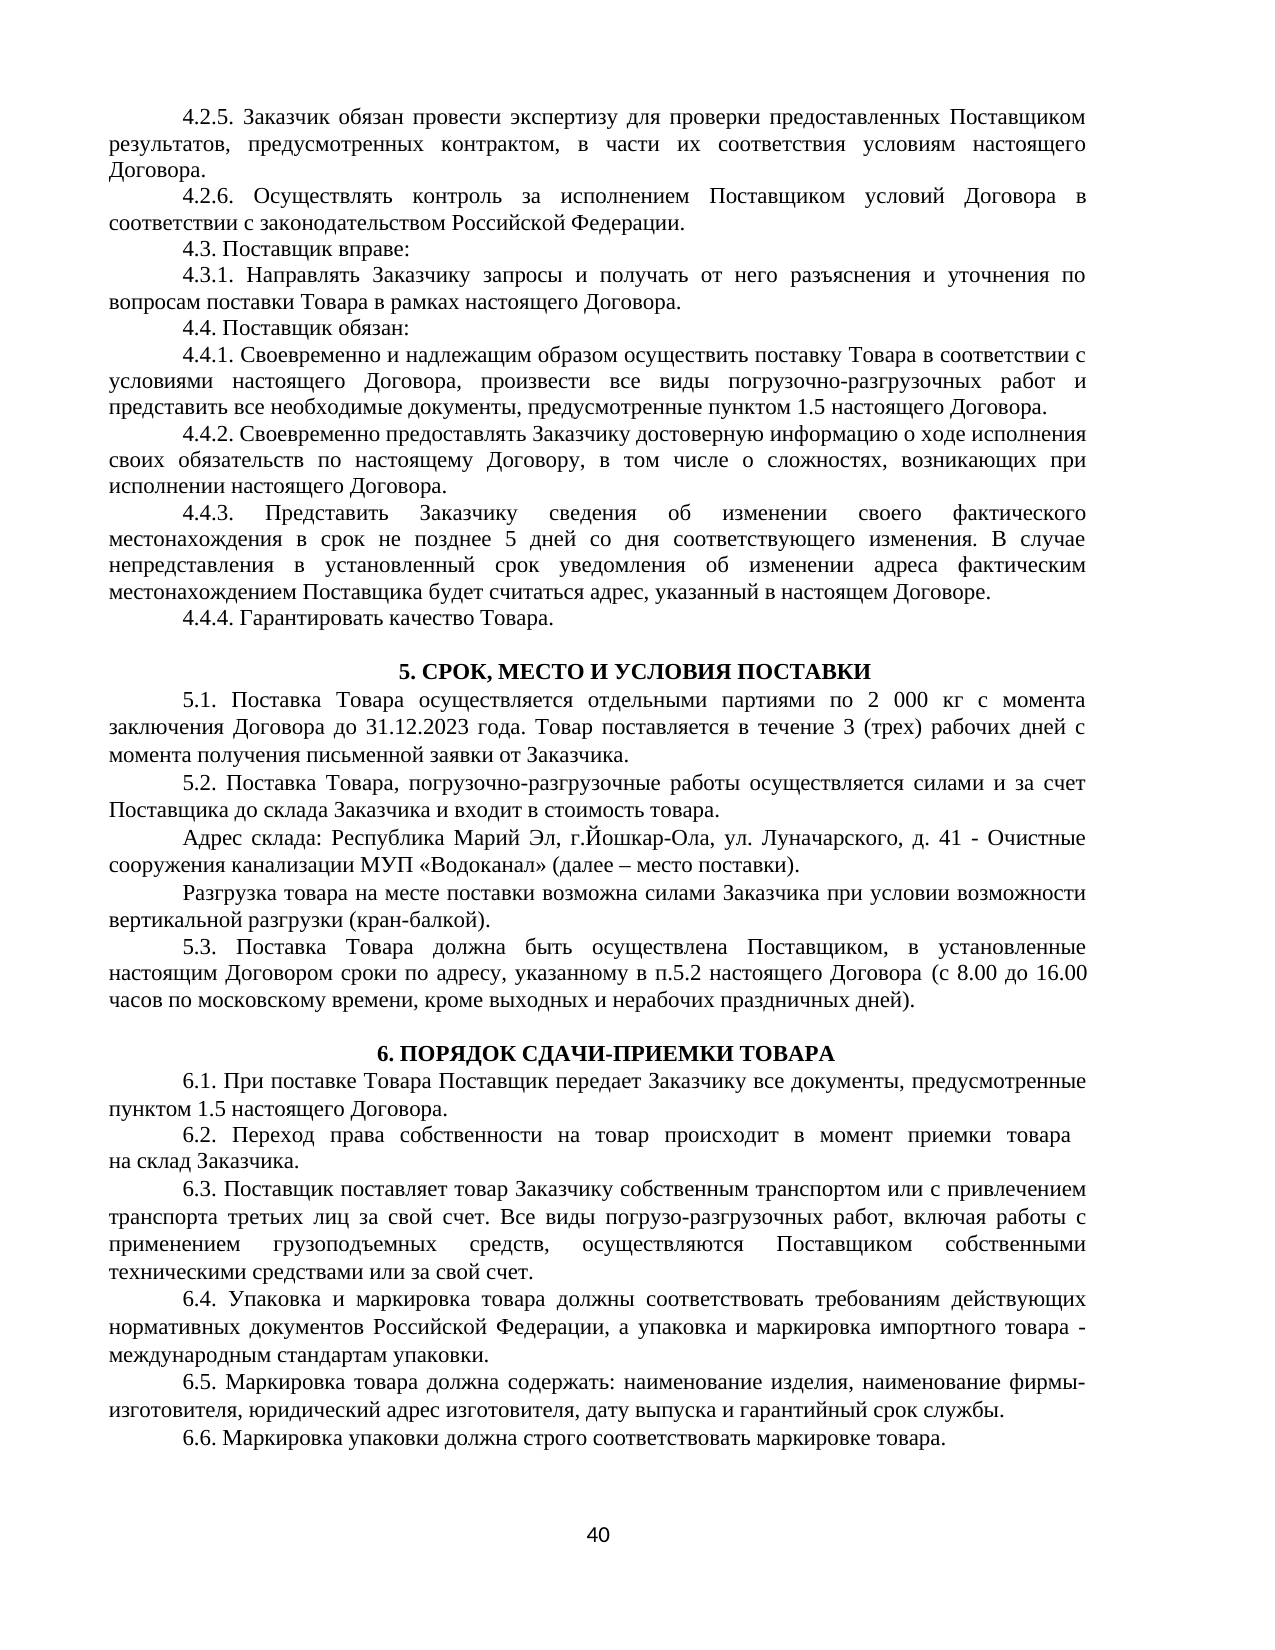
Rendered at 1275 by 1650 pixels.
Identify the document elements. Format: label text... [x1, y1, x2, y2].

text 6. ПОРЯДОК СДАЧИ-ПРИЕМКИ ТОВАРА [108, 1038, 1087, 1066]
text 5.3. Поставка Товара должна быть осуществлена Поставщиком, в установленные настоящим Договором сроки по адресу, указанному в п.5.2 настоящего Договора (с 8.00 до 16.00 часов по московскому времени, кроме выходных и нерабочих праздничных дней). [108, 933, 1087, 1012]
text 4.2.6. Осуществлять контроль за исполнением Поставщиком условий Договора в соответствии с законодательством Российской Федерации. [108, 182, 1087, 235]
text 5.1. Поставка Товара осуществляется отдельными партиями по 2 000 кг с момента заключения Договора до 31.12.2023 года. Товар поставляется в течение 3 (трех) рабочих дней с момента получения письменной заявки от Заказчика. [108, 684, 1087, 767]
text Адрес склада: Республика Марий Эл, г.Йошкар-Ола, ул. Луначарского, д. 41 - Очистные сооружения канализации МУП «Водоканал» (далее – место поставки). [108, 822, 1087, 878]
text 4.4.4. Гарантировать качество Товара. [108, 604, 1087, 631]
text 4.4.3. Представить Заказчику сведения об изменении своего фактического местонахождения в срок не позднее 5 дней со дня соответствующего изменения. В случае непредставления в установленный срок уведомления об изменении адреса фактическим местонахождением Поставщика будет считаться адрес, указанный в настоящем Договоре. [108, 499, 1087, 604]
text 6.2. Переход права собственности на товар происходит в момент приемки товара на склад Заказчика. [108, 1121, 1087, 1174]
text 5.2. Поставка Товара, погрузочно-разгрузочные работы осуществляется силами и за счет Поставщика до склада Заказчика и входит в стоимость товара. [108, 767, 1087, 822]
text 4.4.2. Своевременно предоставлять Заказчику достоверную информацию о ходе исполнения своих обязательств по настоящему Договору, в том числе о сложностях, возникающих при исполнении настоящего Договора. [108, 420, 1087, 499]
text 4.3. Поставщик вправе: [108, 235, 1087, 262]
text 6.5. Маркировка товара должна содержать: наименование изделия, наименование фирмы- изготовителя, юридический адрес изготовителя, дату выпуска и гарантийный срок службы. [108, 1367, 1087, 1422]
text 4.2.5. Заказчик обязан провести экспертизу для проверки предоставленных Поставщиком результатов, предусмотренных контрактом, в части их соответствия условиям настоящего Договора. [108, 103, 1087, 182]
text 6.3. Поставщик поставляет товар Заказчику собственным транспортом или с привлечением транспорта третьих лиц за свой счет. Все виды погрузо-разгрузочных работ, включая работы с применением грузоподъемных средств, осуществляются Поставщиком собственными техническими средствами или за свой счет. [108, 1174, 1087, 1284]
text 4.4.1. Своевременно и надлежащим образом осуществить поставку Товара в соответствии с условиями настоящего Договора, произвести все виды погрузочно-разгрузочных работ и представить все необходимые документы, предусмотренные пунктом 1.5 настоящего Договора. [108, 341, 1087, 420]
text 6.6. Маркировка упаковки должна строго соответствовать маркировке товара. [108, 1422, 1087, 1450]
text Разгрузка товара на месте поставки возможна силами Заказчика при условии возможности вертикальной разгрузки (кран-балкой). [108, 878, 1087, 933]
text 6.4. Упаковка и маркировка товара должны соответствовать требованиям действующих нормативных документов Российской Федерации, а упаковка и маркировка импортного товара - международным стандартам упаковки. [108, 1284, 1087, 1367]
text 5. СРОК, МЕСТО И УСЛОВИЯ ПОСТАВКИ [108, 657, 1087, 684]
text 6.1. При поставке Товара Поставщик передает Заказчику все документы, предусмотренные пунктом 1.5 настоящего Договора. [108, 1066, 1087, 1121]
text 4.3.1. Направлять Заказчику запросы и получать от него разъяснения и уточнения по вопросам поставки Товара в рамках настоящего Договора. [108, 262, 1087, 314]
text 4.4. Поставщик обязан: [108, 314, 1087, 341]
